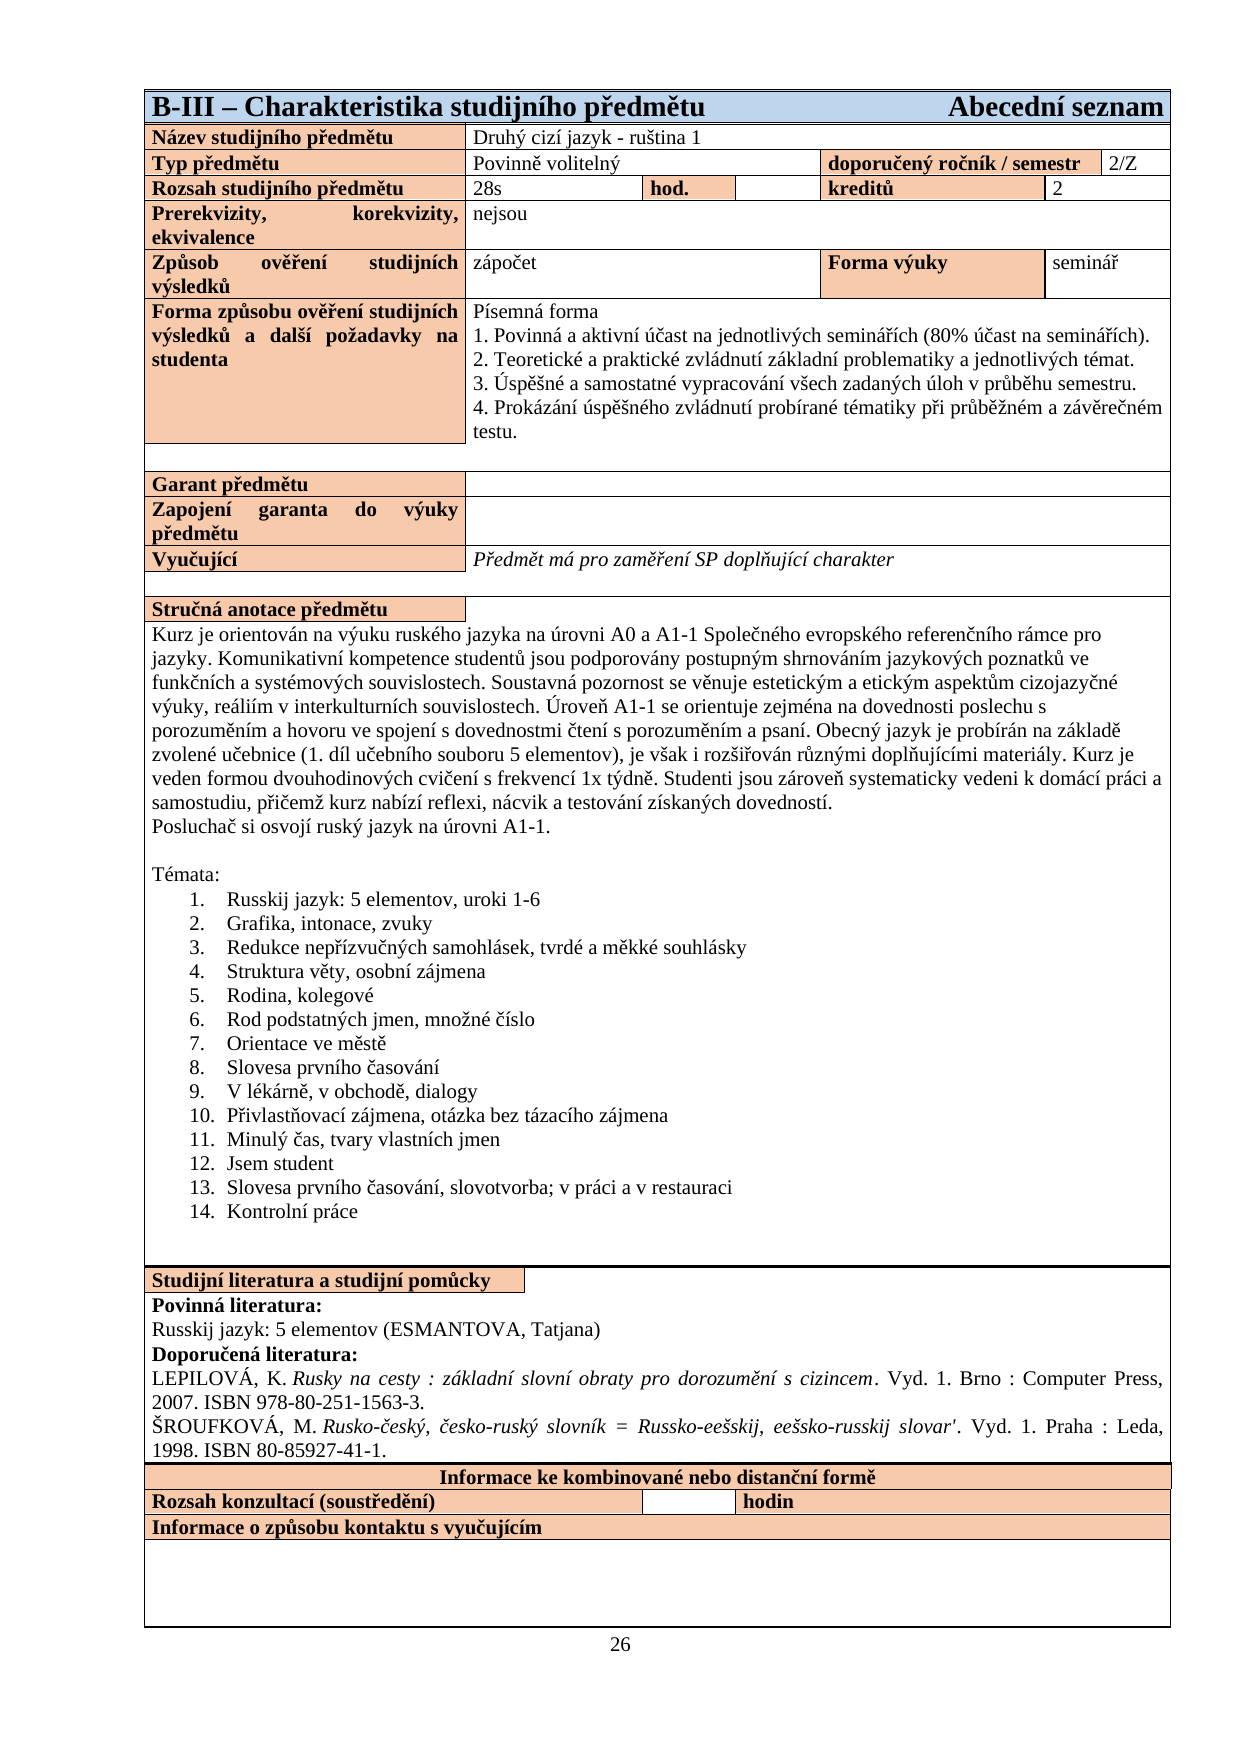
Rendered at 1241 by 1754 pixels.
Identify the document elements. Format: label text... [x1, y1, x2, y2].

table_cell Informace ke kombinované nebo distanční formě [145, 1465, 1171, 1489]
table_cell Předmět má pro zaměření SP doplňující charakter [466, 546, 1170, 571]
table_cell Název studijního předmětu [145, 125, 465, 149]
table_cell Forma výuky [821, 250, 1044, 298]
table_cell Druhý cizí jazyk - ruština 1 [466, 125, 1170, 149]
table_cell doporučený ročník / semestr [821, 150, 1101, 174]
table_cell Rozsah studijního předmětu [145, 176, 465, 199]
table_cell Stručná anotace předmětu [145, 597, 465, 621]
table_cell zápočet [466, 250, 820, 298]
table_cell Povinná literatura: Russkij jazyk: 5 elementov (ESMANTOVA, Tatjana) Doporučená literatura: LEPILOVÁ, K. Rusky na cesty : základní slovní obraty pro dorozumění s cizincem. Vyd. 1. Brno : Computer Press, 2007. ISBN 978-80-251-1563-3. ŠROUFKOVÁ, M. Rusko-český, česko-ruský slovník = Russko-eešskij, eešsko-russkij slovar'. Vyd. 1. Praha : Leda, 1998. ISBN 80-85927-41-1. [145, 1292, 1170, 1462]
table_cell Vyučující [145, 546, 465, 571]
table_cell Povinně volitelný [466, 150, 820, 174]
table_cell [736, 176, 820, 199]
table_cell B-III – Charakteristika studijního předmětu [145, 92, 1170, 122]
table_cell Prerekvizity, korekvizity, ekvivalence [145, 201, 465, 249]
table_cell Forma způsobu ověření studijních výsledků a další požadavky na studenta [145, 299, 465, 443]
table_cell 2 [1046, 176, 1170, 199]
table_cell [145, 571, 1170, 596]
table_cell [466, 472, 1170, 496]
table_cell Typ předmětu [145, 150, 465, 174]
table_cell Způsob ověření studijních výsledků [145, 250, 465, 298]
table_cell [145, 1540, 1170, 1626]
table_cell Rozsah konzultací (soustředění) [145, 1490, 642, 1513]
table_cell Studijní literatura a studijní pomůcky [145, 1268, 524, 1292]
table_cell hod. [643, 176, 735, 199]
table_cell 2/Z [1102, 150, 1170, 174]
table_cell Kurz je orientován na výuku ruského jazyka na úrovni A0 a A1-1 Společného evropského referenčního rámce pro jazyky. Komunikativní kompetence studentů jsou podporovány postupným shrnováním jazykových poznatků ve funkčních a systémových souvislostech. Soustavná pozornost se věnuje estetickým a etickým aspektům cizojazyčné výuky, reáliím v interkulturních souvislostech. Úroveň A1-1 se orientuje zejména na dovednosti poslechu s porozuměním a hovoru ve spojení s dovednostmi čtení s porozuměním a psaní. Obecný jazyk je probírán na základě zvolené učebnice (1. díl učebního souboru 5 elementov), je však i rozšiřován různými doplňujícími materiály. Kurz je veden formou dvouhodinových cvičení s frekvencí 1x týdně. Studenti jsou zároveň systematicky vedeni k domácí práci a samostudiu, přičemž kurz nabízí reflexi, nácvik a testování získaných dovedností. Posluchač si osvojí ruský jazyk na úrovni A1-1. Témata: Russkij jazyk: 5 elementov, uroki 1-6 Grafika, intonace, zvuky Redukce nepřízvučných samohlásek, tvrdé a měkké souhlásky Struktura věty, osobní zájmena Rodina, kolegové Rod podstatných jmen, množné číslo Orientace ve městě Slovesa prvního časování V lékárně, v obchodě, dialogy Přivlastňovací zájmena, otázka bez tázacího zájmena Minulý čas, tvary vlastních jmen Jsem student Slovesa prvního časování, slovotvorba; v práci a v restauraci Kontrolní práce [145, 621, 1170, 1265]
table_cell [145, 443, 1170, 471]
table_cell Písemná forma 1. Povinná a aktivní účast na jednotlivých seminářích (80% účast na seminářích). 2. Teoretické a praktické zvládnutí základní problematiky a jednotlivých témat. 3. Úspěšné a samostatné vypracování všech zadaných úloh v průběhu semestru. 4. Prokázání úspěšného zvládnutí probírané tématiky při průběžném a závěrečném testu. [466, 299, 1170, 443]
table_cell [525, 1268, 1170, 1292]
table_cell nejsou [466, 201, 1170, 249]
table_cell Garant předmětu [145, 472, 465, 496]
table_cell [466, 497, 1170, 545]
table_cell Informace o způsobu kontaktu s vyučujícím [145, 1515, 1170, 1539]
table_cell Zapojení garanta do výuky předmětu [145, 497, 465, 545]
table_cell 28s [466, 176, 642, 199]
table_cell hodin [736, 1490, 1170, 1513]
table_cell kreditů [821, 176, 1044, 199]
table_cell seminář [1046, 250, 1170, 298]
table_cell [643, 1490, 735, 1513]
table_cell [466, 597, 1170, 621]
